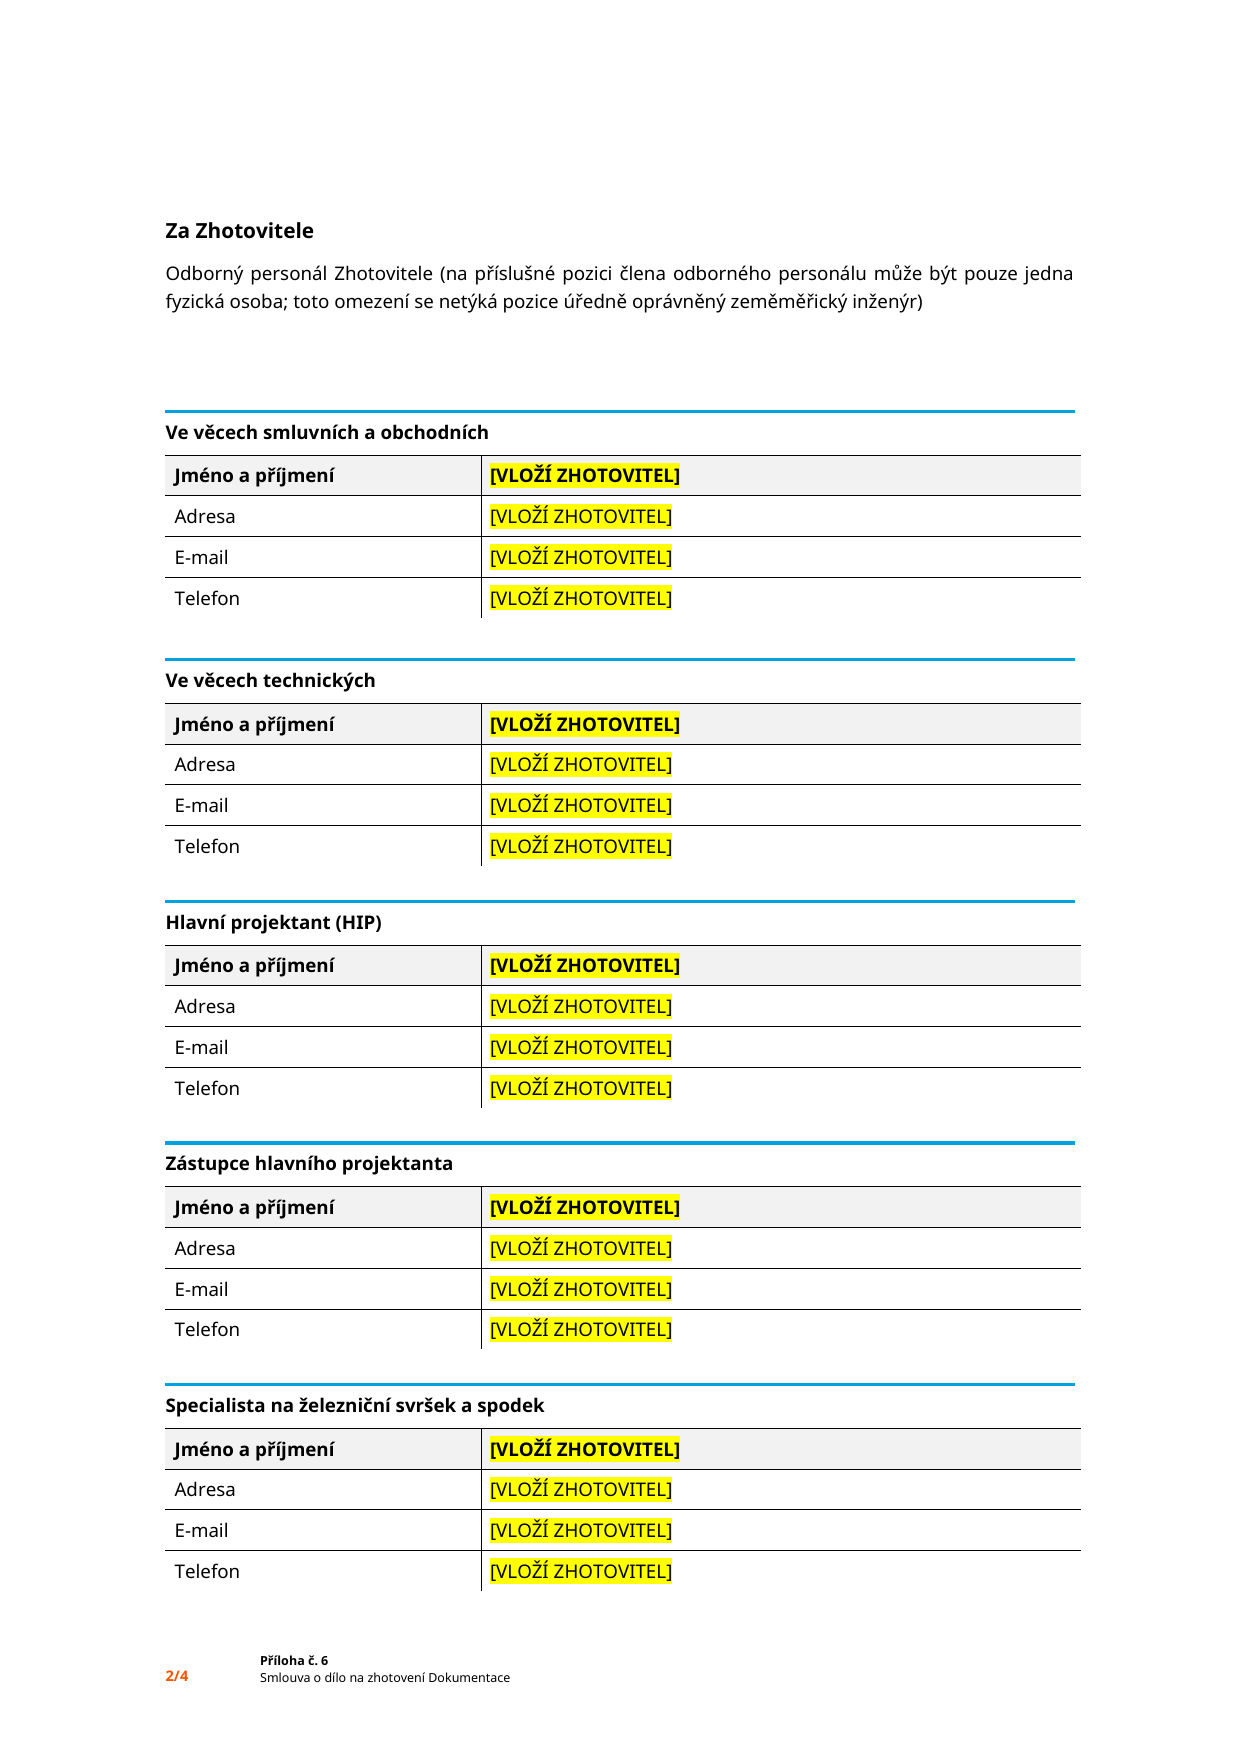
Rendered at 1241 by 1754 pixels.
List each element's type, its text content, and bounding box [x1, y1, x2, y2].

table_cell E-mail [165, 1027, 481, 1067]
table_cell Adresa [165, 1470, 481, 1509]
table_cell E-mail [165, 1510, 481, 1550]
table_header Jméno a příjmení [165, 1187, 481, 1227]
table_header Jméno a příjmení [165, 704, 481, 744]
table_header Jméno a příjmení [165, 456, 481, 495]
table_cell Adresa [165, 1228, 481, 1268]
table_cell [VLOŽÍ ZHOTOVITEL] [482, 1228, 1081, 1268]
table_cell [VLOŽÍ ZHOTOVITEL] [482, 986, 1081, 1026]
table_cell [VLOŽÍ ZHOTOVITEL] [482, 1310, 1081, 1349]
table_cell [VLOŽÍ ZHOTOVITEL] [482, 785, 1081, 825]
table_cell [VLOŽÍ ZHOTOVITEL] [482, 745, 1081, 784]
table_header [VLOŽÍ ZHOTOVITEL] [482, 1187, 1081, 1227]
table_cell Telefon [165, 1310, 481, 1349]
table_cell [VLOŽÍ ZHOTOVITEL] [482, 1068, 1081, 1107]
text Ve věcech technických [165, 661, 1075, 693]
table_cell [VLOŽÍ ZHOTOVITEL] [482, 578, 1081, 617]
table_cell Adresa [165, 745, 481, 784]
table_header [VLOŽÍ ZHOTOVITEL] [482, 456, 1081, 495]
table_header [VLOŽÍ ZHOTOVITEL] [482, 1429, 1081, 1469]
text Zástupce hlavního projektanta [165, 1145, 1075, 1176]
text Za Zhotovitele [165, 216, 1075, 245]
text Hlavní projektant (HIP) [165, 903, 1075, 934]
table_cell Telefon [165, 1551, 481, 1591]
table_cell Adresa [165, 496, 481, 536]
table_header [VLOŽÍ ZHOTOVITEL] [482, 946, 1081, 985]
table_header Jméno a příjmení [165, 1429, 481, 1469]
table_cell Telefon [165, 1068, 481, 1107]
table_cell [VLOŽÍ ZHOTOVITEL] [482, 1470, 1081, 1509]
table_cell Telefon [165, 826, 481, 866]
table_cell E-mail [165, 537, 481, 577]
table_header Jméno a příjmení [165, 946, 481, 985]
table_cell [VLOŽÍ ZHOTOVITEL] [482, 537, 1081, 577]
table_cell E-mail [165, 785, 481, 825]
table_cell [VLOŽÍ ZHOTOVITEL] [482, 1269, 1081, 1308]
text Specialista na železniční svršek a spodek [165, 1386, 1075, 1418]
text Odborný personál Zhotovitele (na příslušné pozici člena odborného personálu může být pouze jedna fyzická osoba; toto omezení se netýká pozice úředně oprávněný zeměměřický inženýr) [165, 260, 1075, 314]
table_cell [VLOŽÍ ZHOTOVITEL] [482, 1027, 1081, 1067]
table_header [VLOŽÍ ZHOTOVITEL] [482, 704, 1081, 744]
table_cell [VLOŽÍ ZHOTOVITEL] [482, 496, 1081, 536]
text Ve věcech smluvních a obchodních [165, 413, 1075, 444]
table_cell Adresa [165, 986, 481, 1026]
table_cell [VLOŽÍ ZHOTOVITEL] [482, 1551, 1081, 1591]
table_cell [VLOŽÍ ZHOTOVITEL] [482, 1510, 1081, 1550]
table_cell Telefon [165, 578, 481, 617]
table_cell E-mail [165, 1269, 481, 1308]
table_cell [VLOŽÍ ZHOTOVITEL] [482, 826, 1081, 866]
